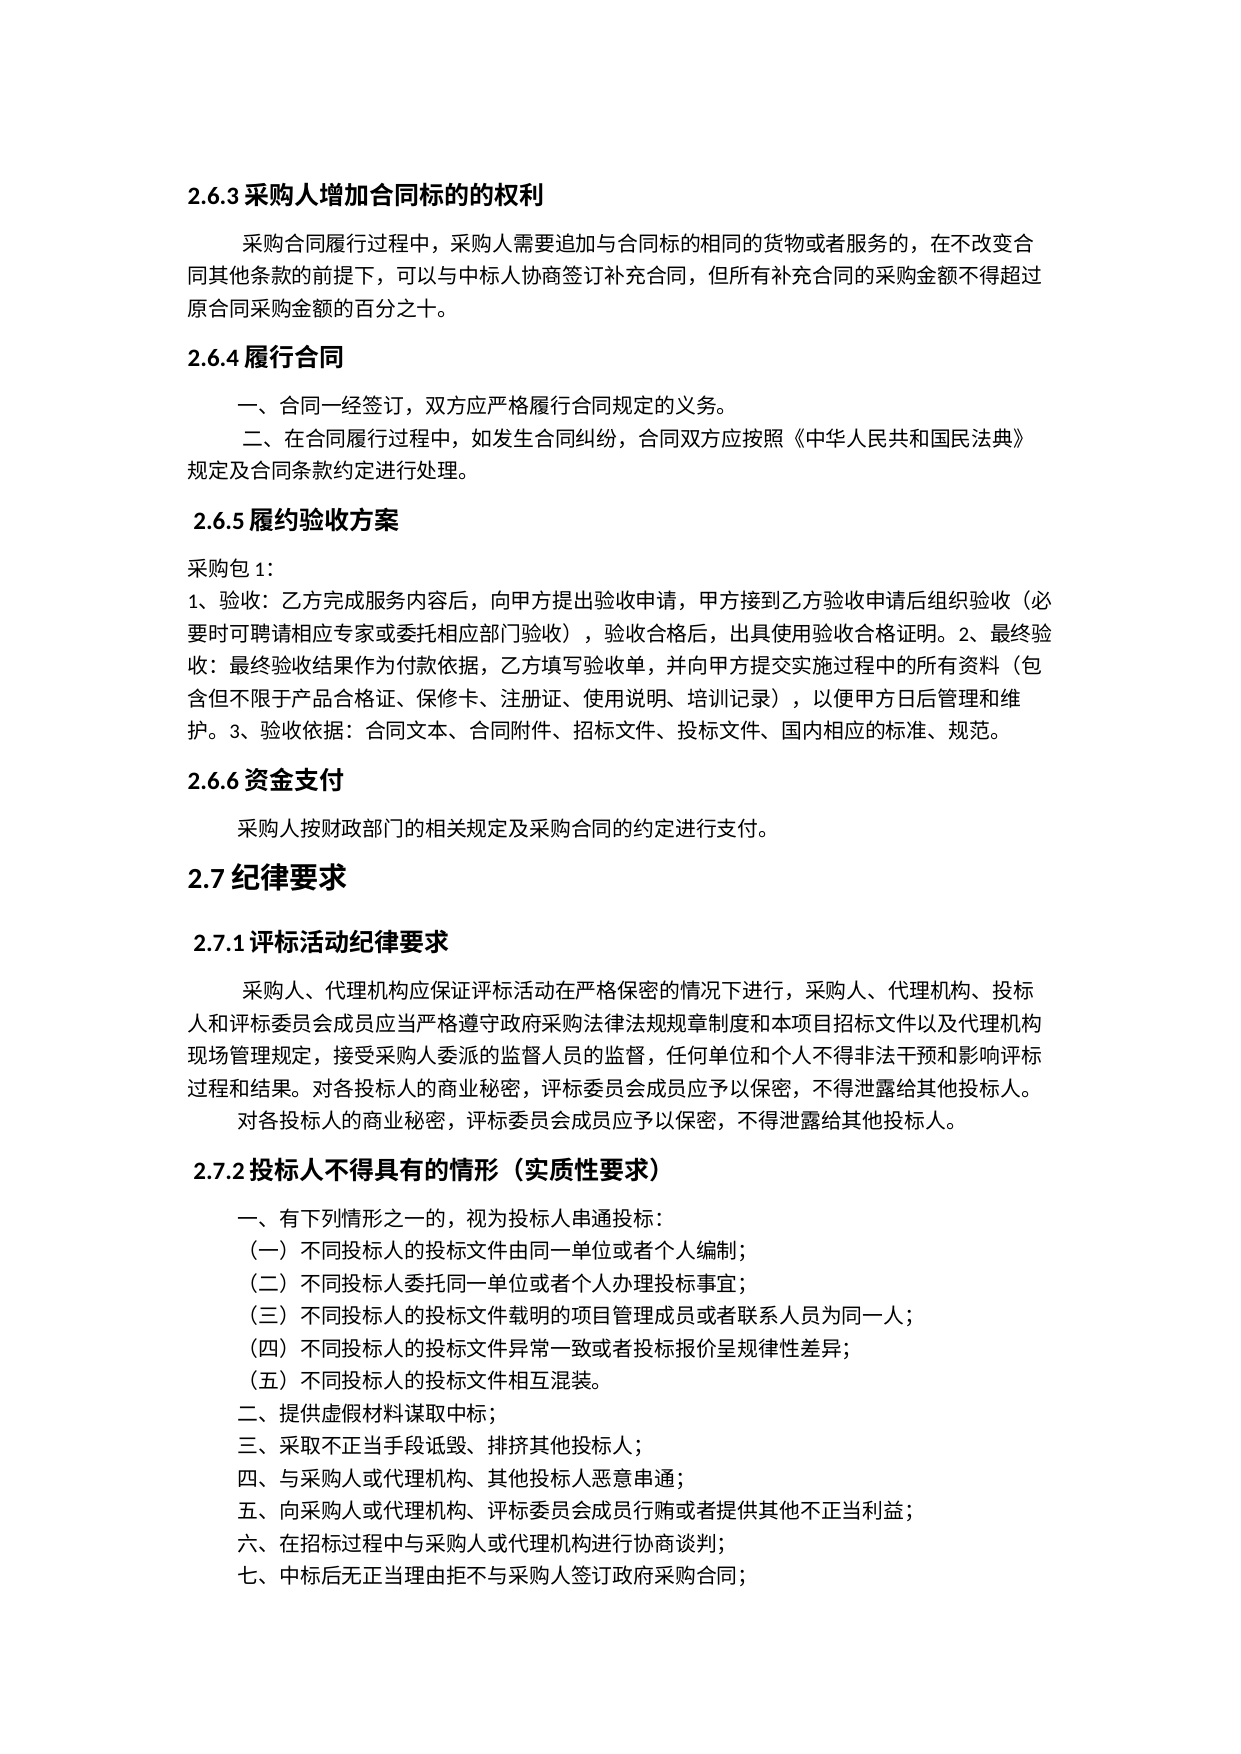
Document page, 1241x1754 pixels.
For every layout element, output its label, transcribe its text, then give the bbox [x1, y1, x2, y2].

text 二、提供虚假材料谋取中标； [187, 1397, 1053, 1429]
text 五、向采购人或代理机构、评标委员会成员行贿或者提供其他不正当利益； [187, 1494, 1053, 1527]
text 二、在合同履行过程中，如发生合同纠纷，合同双方应按照《中华人民共和国民法典》规定及合同条款约定进行处理。 [187, 422, 1053, 487]
text 三、采取不正当手段诋毁、排挤其他投标人； [187, 1429, 1053, 1462]
text 采购人按财政部门的相关规定及采购合同的约定进行支付。 [187, 812, 1053, 844]
text 采购合同履行过程中，采购人需要追加与合同标的相同的货物或者服务的，在不改变合同其他条款的前提下，可以与中标人协商签订补充合同，但所有补充合同的采购金额不得超过原合同采购金额的百分之十。 [187, 227, 1053, 324]
text （一）不同投标人的投标文件由同一单位或者个人编制； [187, 1234, 1053, 1267]
text 一、合同一经签订，双方应严格履行合同规定的义务。 [187, 389, 1053, 422]
text 一、有下列情形之一的，视为投标人串通投标： [187, 1202, 1053, 1234]
text 对各投标人的商业秘密，评标委员会成员应予以保密，不得泄露给其他投标人。 [187, 1104, 1053, 1137]
text 采购人、代理机构应保证评标活动在严格保密的情况下进行，采购人、代理机构、投标人和评标委员会成员应当严格遵守政府采购法律法规规章制度和本项目招标文件以及代理机构现场管理规定，接受采购人委派的监督人员的监督，任何单位和个人不得非法干预和影响评标过程和结果。对各投标人的商业秘密，评标委员会成员应予以保密，不得泄露给其他投标人。 [187, 974, 1053, 1104]
text 2.6.6资金支付 [187, 747, 1053, 812]
text 2.7.2投标人不得具有的情形（实质性要求） [187, 1137, 1053, 1202]
text （四）不同投标人的投标文件异常一致或者投标报价呈规律性差异； [187, 1332, 1053, 1364]
text 2.6.4履行合同 [187, 324, 1053, 389]
text 六、在招标过程中与采购人或代理机构进行协商谈判； [187, 1527, 1053, 1559]
text 2.7.1评标活动纪律要求 [187, 909, 1053, 974]
text 2.6.3采购人增加合同标的的权利 [187, 162, 1053, 227]
text 七、中标后无正当理由拒不与采购人签订政府采购合同； [187, 1559, 1053, 1592]
text （二）不同投标人委托同一单位或者个人办理投标事宜； [187, 1267, 1053, 1299]
text 2.6.5履约验收方案 [187, 487, 1053, 552]
text （三）不同投标人的投标文件载明的项目管理成员或者联系人员为同一人； [187, 1299, 1053, 1332]
text 2.7纪律要求 [187, 844, 1053, 909]
text （五）不同投标人的投标文件相互混装。 [187, 1364, 1053, 1397]
text 1、验收：乙方完成服务内容后，向甲方提出验收申请，甲方接到乙方验收申请后组织验收（必要时可聘请相应专家或委托相应部门验收），验收合格后，出具使用验收合格证明。2、最终验收：最终验收结果作为付款依据，乙方填写验收单，并向甲方提交实施过程中的所有资料（包含但不限于产品合格证、保修卡、注册证、使用说明、培训记录），以便甲方日后管理和维护。3、验收依据：合同文本、合同附件、招标文件、投标文件、国内相应的标准、规范。 [187, 584, 1053, 747]
text 四、与采购人或代理机构、其他投标人恶意串通； [187, 1462, 1053, 1494]
text 采购包1： [187, 552, 1053, 584]
